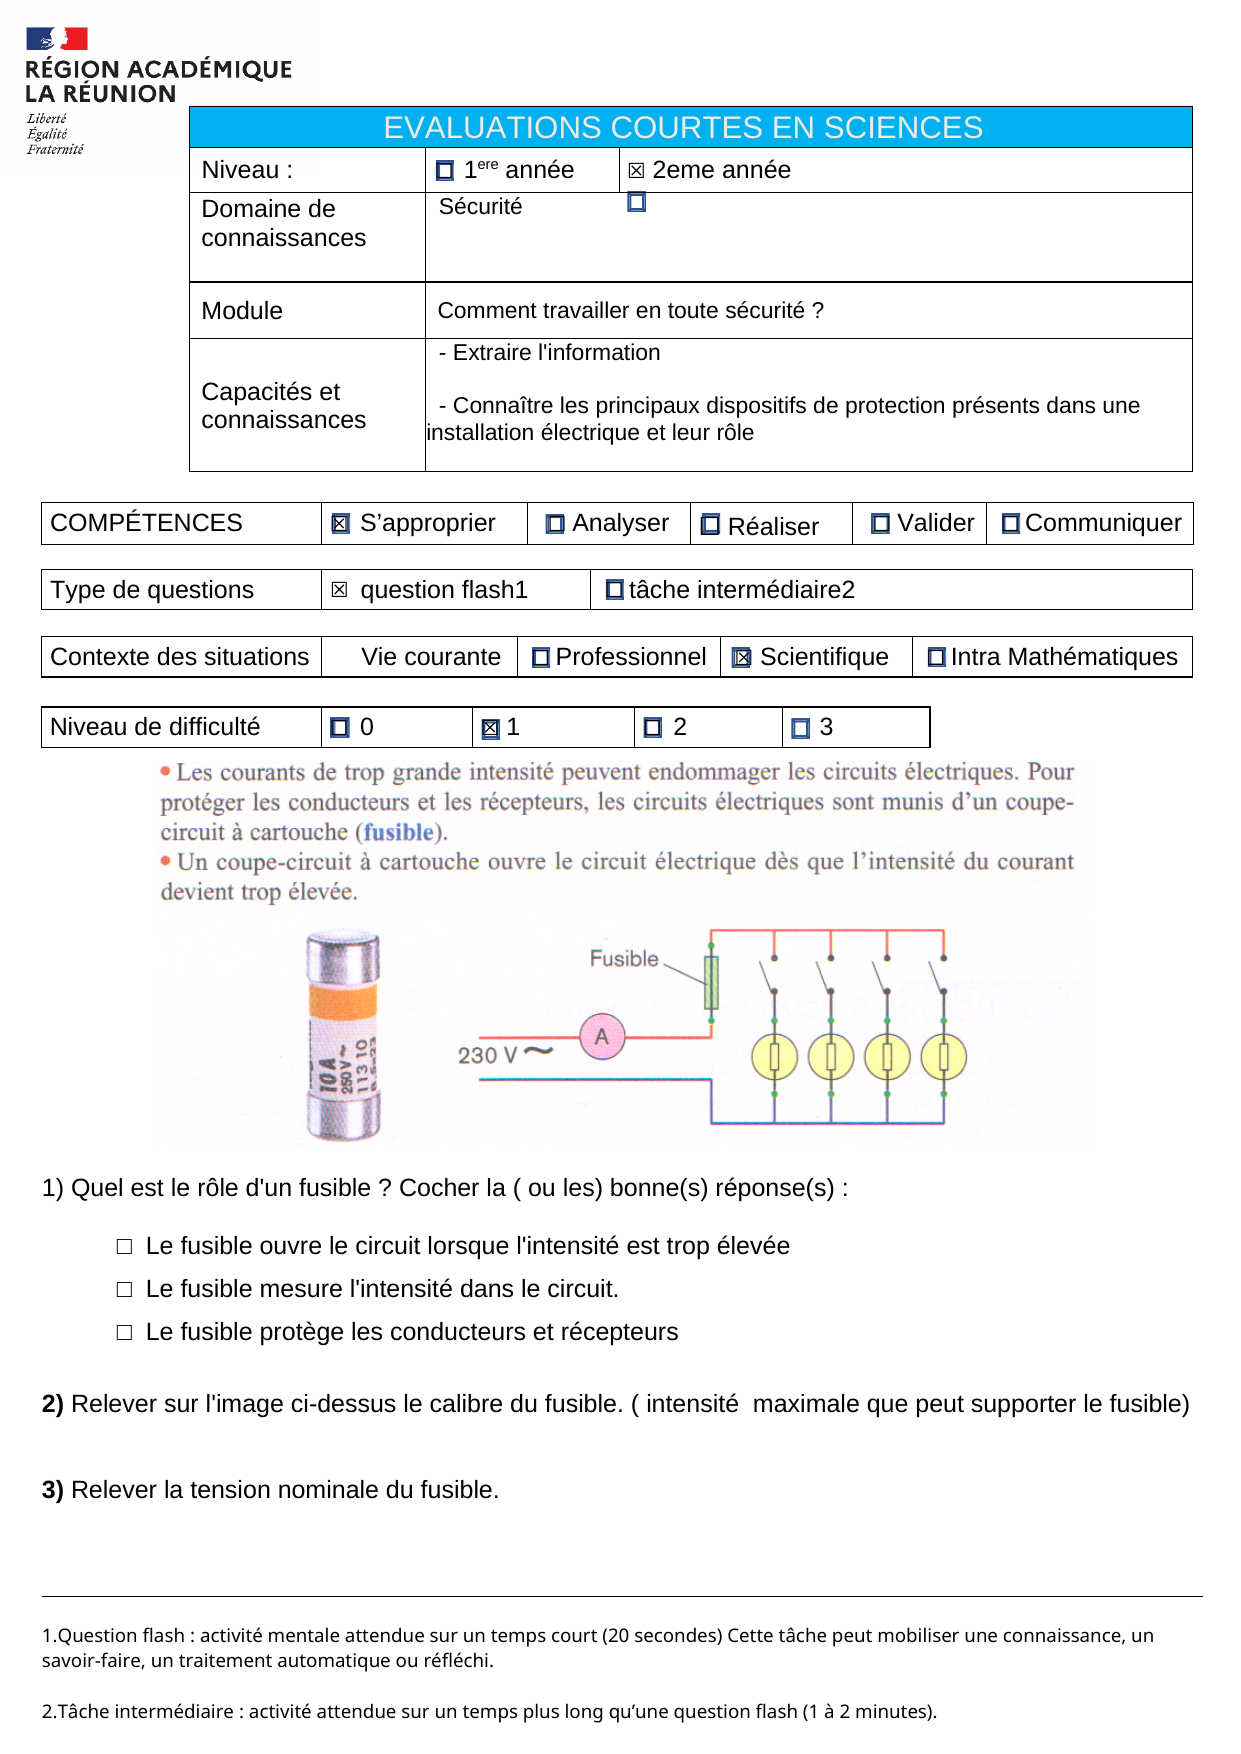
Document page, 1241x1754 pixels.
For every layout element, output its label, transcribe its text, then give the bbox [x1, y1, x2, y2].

text □ Le fusible ouvre le circuit lorsque l'intensité est trop élevée [42, 1231, 1203, 1259]
table_cell 1ere année [426, 148, 619, 192]
table_header question flash1 [322, 570, 590, 609]
table_header 1 [473, 708, 634, 747]
table_header Professionnel [518, 637, 720, 676]
table_cell Capacités et connaissances [190, 339, 425, 471]
table_header Vie courante [322, 637, 517, 676]
table_header EVALUATIONS COURTES EN SCIENCES [190, 107, 1192, 147]
table_header 0 [322, 708, 472, 747]
text 3) Relever la tension nominale du fusible. [42, 1475, 1203, 1504]
table_cell Domaine de connaissances [190, 193, 425, 281]
table_header 2 [635, 708, 782, 747]
table_header Intra Mathématiques [913, 637, 1192, 676]
table_header COMPÉTENCES [42, 503, 321, 544]
table_cell Comment travailler en toute sécurité ? [426, 283, 1192, 338]
table_header Scientifique [721, 637, 912, 676]
table_header 3 [783, 708, 929, 747]
text □ Le fusible mesure l'intensité dans le circuit. [42, 1274, 1203, 1302]
table_header tâche intermédiaire2 [591, 570, 1192, 609]
table_header Contexte des situations [42, 637, 321, 676]
picture [4, 5, 316, 176]
table_cell Sécurité [426, 193, 1192, 281]
table_header Analyser [528, 503, 690, 544]
text 1) Quel est le rôle d'un fusible ? Cocher la ( ou les) bonne(s) réponse(s) : [42, 1173, 1203, 1202]
table_header Valider [853, 503, 986, 544]
table_cell Niveau : [190, 148, 425, 192]
table_header Type de questions [42, 570, 321, 609]
table_header S’approprier [322, 503, 527, 544]
table_header Niveau de difficulté [42, 708, 321, 747]
text □ Le fusible protège les conducteurs et récepteurs [42, 1317, 1203, 1346]
table_header Réaliser [691, 503, 852, 544]
table_cell 2eme année [620, 148, 1192, 192]
table_cell Module [190, 283, 425, 338]
table_cell - Extraire l'information - Connaître les principaux dispositifs de protection présents dans une installation électrique et leur rôle [426, 339, 1192, 471]
table_header Communiquer [987, 503, 1193, 544]
text 2) Relever sur l'image ci-dessus le calibre du fusible. ( intensité maximale que peut supporter le fusible) [42, 1389, 1203, 1417]
